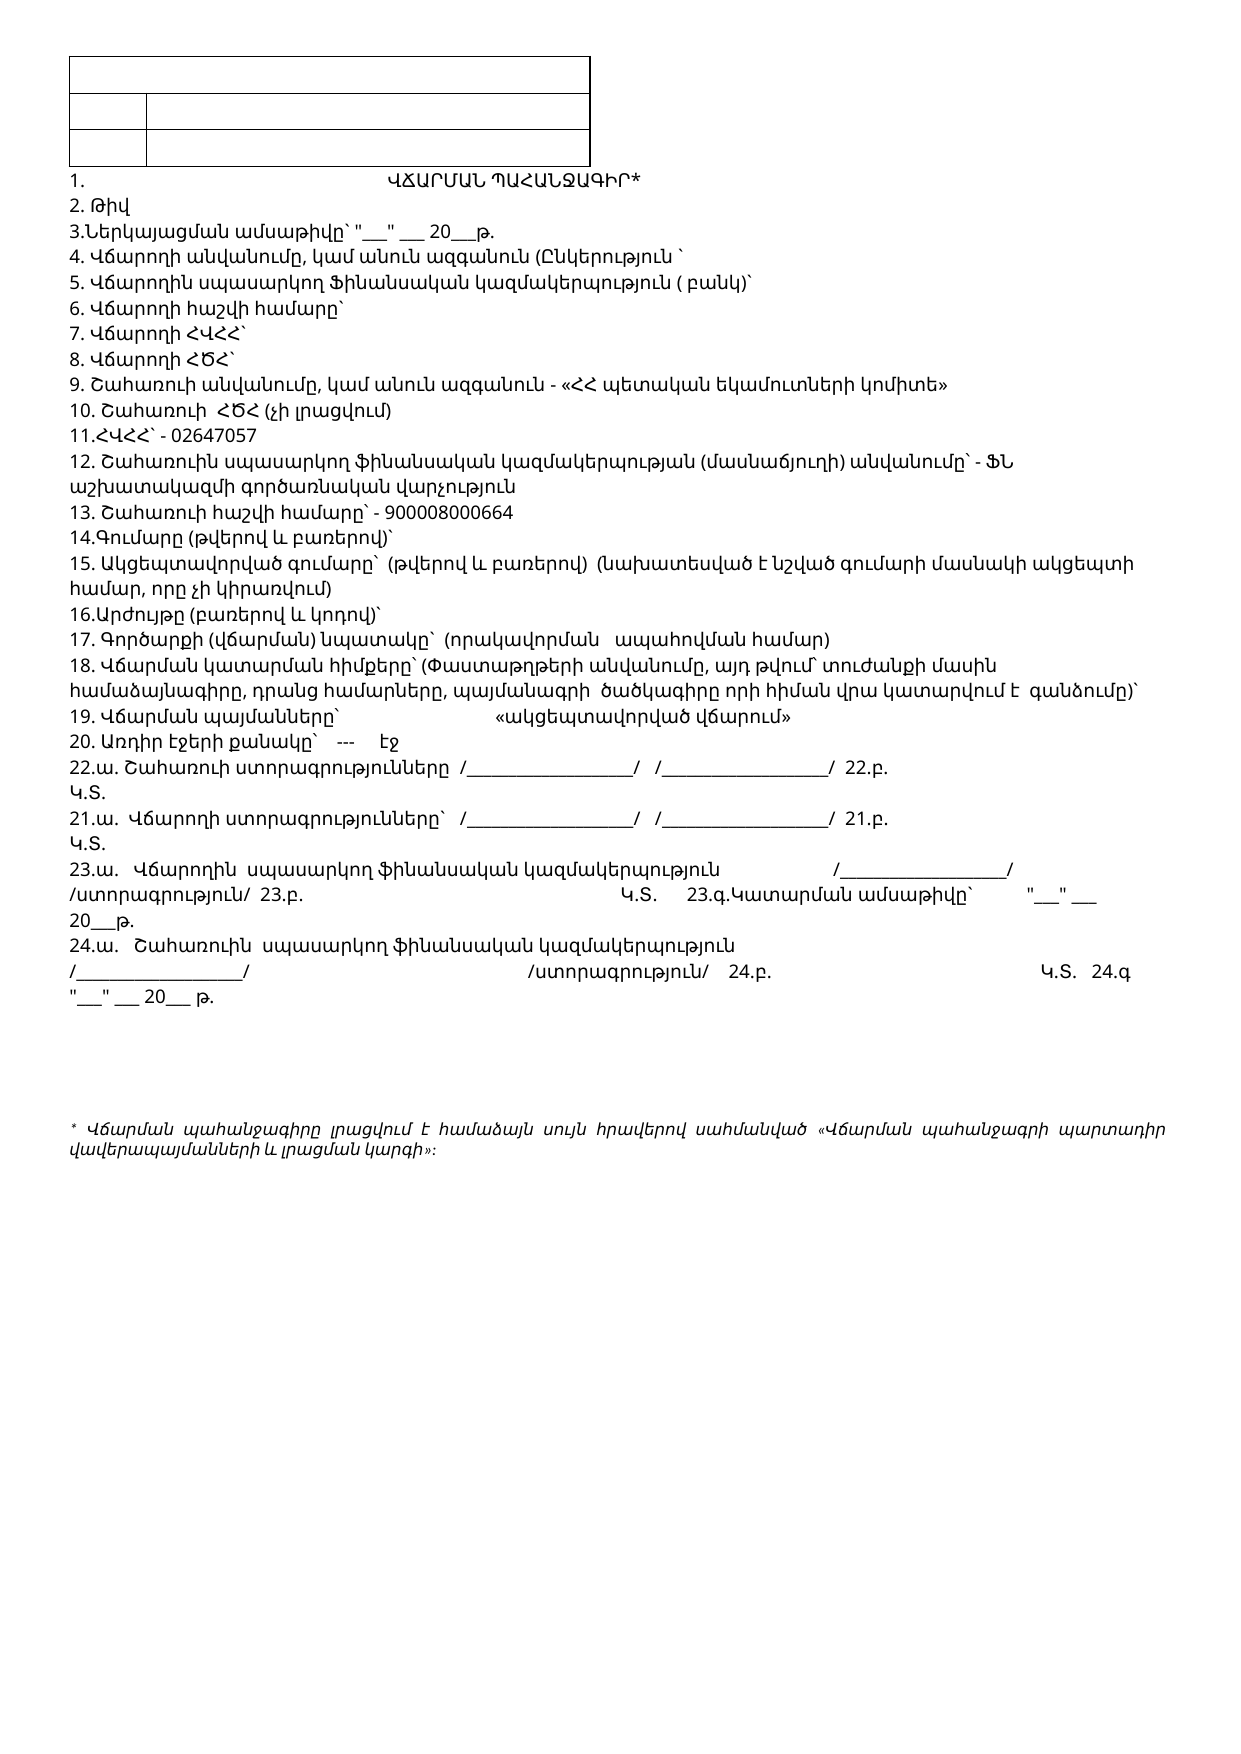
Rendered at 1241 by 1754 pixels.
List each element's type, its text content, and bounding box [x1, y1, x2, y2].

text * Վճարման պահանջագիրը լրացվում է համաձայն սույն հրավերով սահմանված «Վճարման պահանջագրի պարտադիր վավերապայմանների և լրացման կարգի»: [69, 1119, 1167, 1160]
